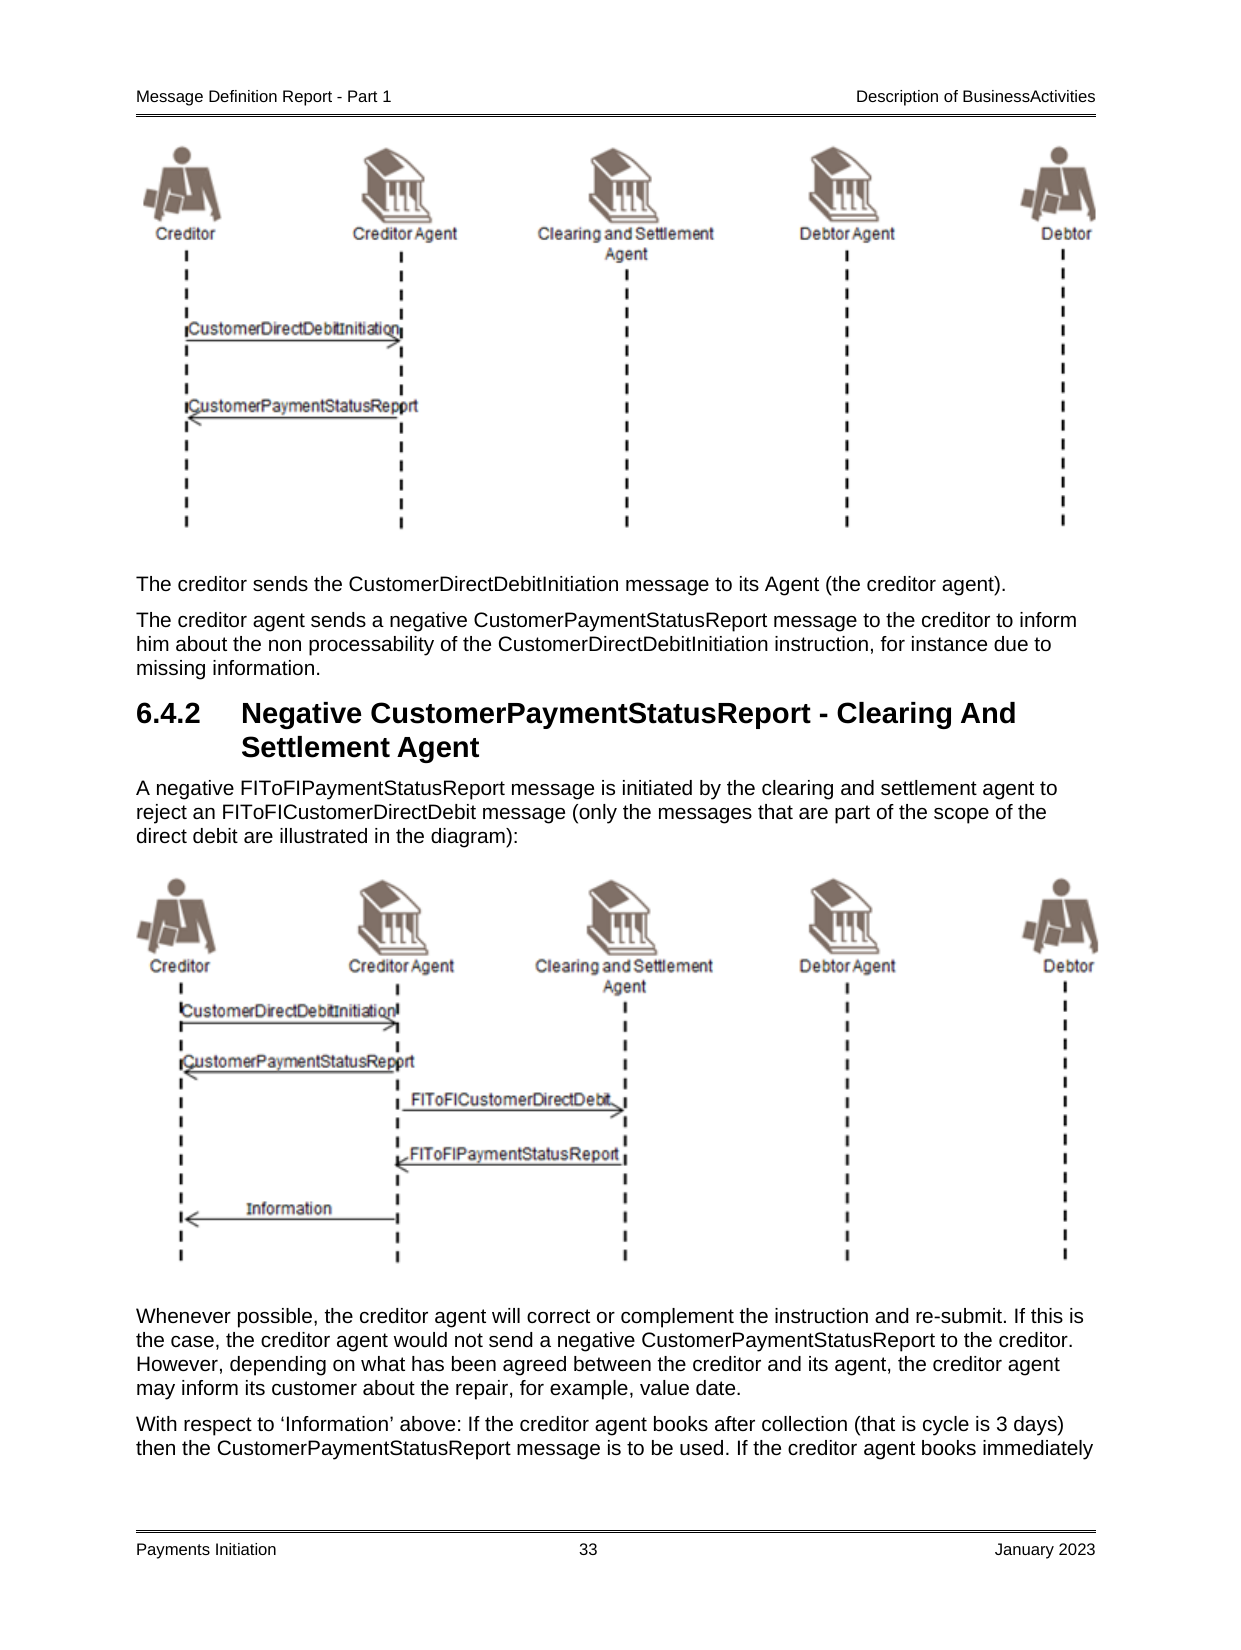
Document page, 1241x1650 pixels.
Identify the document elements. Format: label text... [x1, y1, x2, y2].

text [136, 1412, 1104, 1460]
text The creditor sends the CustomerDirectDebitInitiation message to its Agent (the creditor agent). [136, 571, 1104, 595]
text Whenever possible, the creditor agent will correct or complement the instruction and re-submit. If this is the case, the creditor agent would not send a negative CustomerPaymentStatusReport to the creditor. However, depending on what has been agreed between the creditor and its agent, the creditor agent may inform its customer about the repair, for example, value date. [136, 1304, 1104, 1400]
picture [136, 140, 1104, 534]
text A negative FIToFIPaymentStatusReport message is initiated by the clearing and settlement agent to reject an FIToFICustomerDirectDebit message (only the messages that are part of the scope of the direct debit are illustrated in the diagram): [136, 776, 1104, 848]
text The creditor agent sends a negative CustomerPaymentStatusReport message to the creditor to inform him about the non processability of the CustomerDirectDebitInitiation instruction, for instance due to missing information. [136, 608, 1104, 680]
subtitle Negative CustomerPaymentStatusReport - Clearing And Settlement Agent [136, 696, 1104, 763]
picture [135, 872, 1106, 1267]
